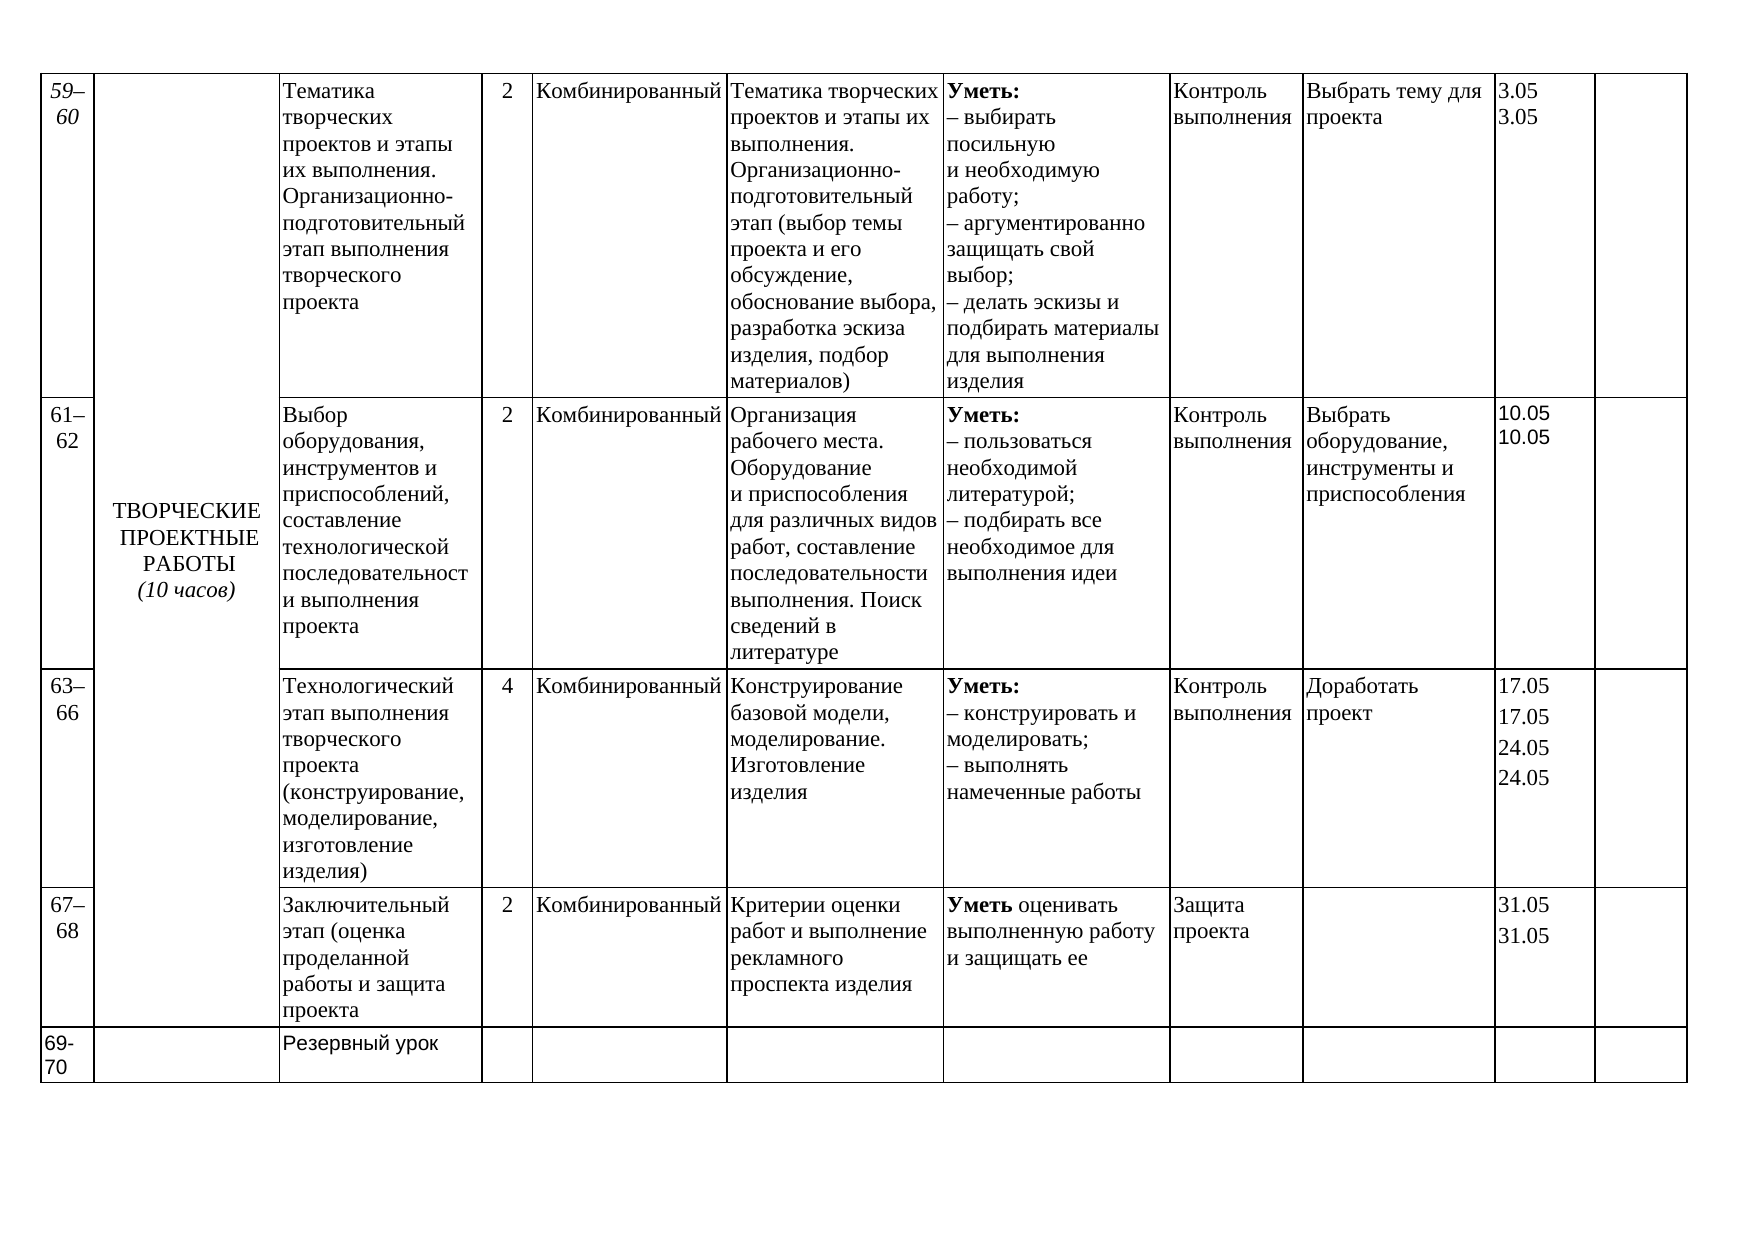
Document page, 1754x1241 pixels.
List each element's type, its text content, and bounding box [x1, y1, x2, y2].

table_cell Организация рабочего места. Оборудование и приспособления для различных видов работ, составление последовательности выполнения. Поиск сведений в литературе [728, 398, 943, 668]
table_cell Конструирование базовой модели, моделирование. Изготовление изделия [728, 670, 943, 886]
table_cell Контроль выполнения [1171, 398, 1302, 668]
table_cell 10.05 10.05 [1496, 398, 1594, 668]
table_cell [95, 1028, 279, 1082]
table_cell Уметь оценивать выполненную работу и защищать ее [944, 888, 1169, 1026]
table_cell 63– 66 [42, 670, 93, 886]
table_cell Резервный урок [280, 1028, 481, 1082]
table_cell 2 [483, 888, 532, 1026]
table_cell [1596, 1028, 1686, 1082]
table_header Выбрать тему для проекта [1304, 74, 1494, 396]
table_cell Технологический этап выполнения творческого проекта (конструирование, моделирование, изготовление изделия) [280, 670, 481, 886]
table_cell 69-70 [42, 1028, 93, 1082]
table_cell Уметь: – пользоваться необходимой литературой; – подбирать все необходимое для выполнения идеи [944, 398, 1169, 668]
table_header Комбинированный [533, 74, 726, 396]
table_cell Выбор оборудования, инструментов и приспособлений, составление технологической последовательности выполнения проекта [280, 398, 481, 668]
table_cell 2 [483, 398, 532, 668]
table_cell Выбрать оборудование, инструменты и приспособления [1304, 398, 1494, 668]
table_header 2 [483, 74, 532, 396]
table_cell [1171, 1028, 1302, 1082]
table_cell Защита проекта [1171, 888, 1302, 1026]
table_cell Комбинированный [533, 670, 726, 886]
table_cell [1596, 398, 1686, 668]
table_cell 4 [483, 670, 532, 886]
table_cell [1596, 670, 1686, 886]
table_header Тематика творческих проектов и этапы их выполнения. Организационно-подготовительный этап выполнения творческого проекта [280, 74, 481, 396]
table_cell [728, 1028, 943, 1082]
table_cell Контроль выполнения [1171, 670, 1302, 886]
table_cell 31.05 31.05 [1496, 888, 1594, 1026]
table_header [1596, 74, 1686, 396]
table_cell [944, 1028, 1169, 1082]
table_cell Уметь: – конструировать и моделировать; – выполнять намеченные работы [944, 670, 1169, 886]
table_header Контроль выполнения [1171, 74, 1302, 396]
table_cell [1596, 888, 1686, 1026]
table_cell Заключительный этап (оценка проделанной работы и защита проекта [280, 888, 481, 1026]
table_cell Доработать проект [1304, 670, 1494, 886]
table_cell 61– 62 [42, 398, 93, 668]
table_cell Критерии оценки работ и выполнение рекламного проспекта изделия [728, 888, 943, 1026]
table_header 3.05 3.05 [1496, 74, 1594, 396]
table_cell 17.05 17.05 24.05 24.05 [1496, 670, 1594, 886]
table_cell [1496, 1028, 1594, 1082]
table_cell [1304, 888, 1494, 1026]
table_cell Комбинированный [533, 398, 726, 668]
table_header Уметь: – выбирать посильную и необходимую работу; – аргументированно защищать свой выбор; – делать эскизы и подбирать материалы для выполнения изделия [944, 74, 1169, 396]
table_header Тематика творческих проектов и этапы их выполнения. Организационно-подготовительный этап (выбор темы проекта и его обсуждение, обоснование выбора, разработка эскиза изделия, подбор материалов) [728, 74, 943, 396]
table_header 59– 60 [42, 74, 93, 396]
table_cell 67– 68 [42, 888, 93, 1026]
table_header творческие проектные работы (10 часов) [95, 74, 279, 1026]
table_cell [533, 1028, 726, 1082]
table_cell Комбинированный [533, 888, 726, 1026]
table_cell [1304, 1028, 1494, 1082]
table_cell [483, 1028, 532, 1082]
